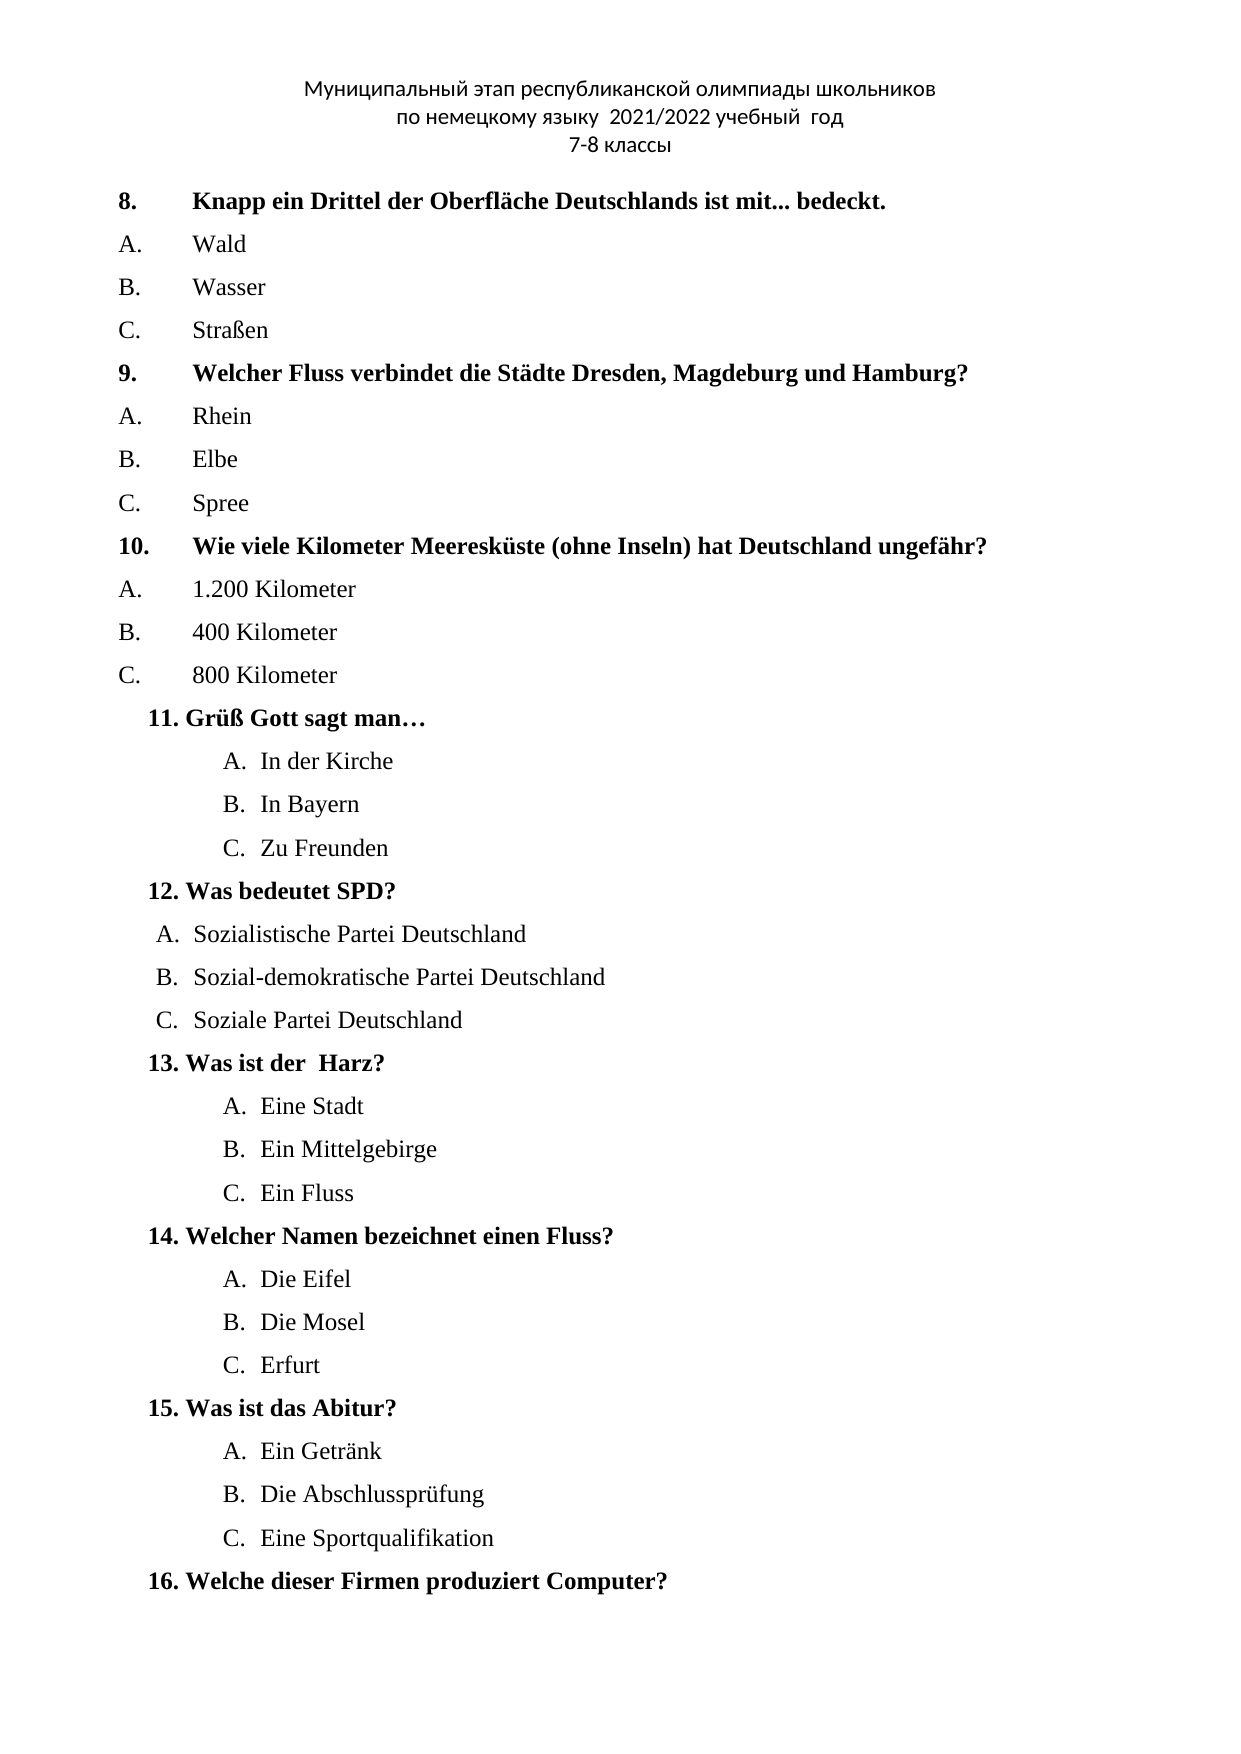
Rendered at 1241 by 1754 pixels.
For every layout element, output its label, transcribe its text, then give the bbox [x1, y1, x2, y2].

list 1.200 Kilometer [118, 574, 1122, 603]
list Straßen [118, 315, 1122, 344]
list Sozialistische Partei Deutschland [156, 919, 1122, 948]
list Rhein [118, 401, 1122, 430]
list Welcher Namen bezeichnet einen Fluss? [148, 1221, 1122, 1249]
list In Bayern [223, 789, 1122, 818]
list Erfurt [223, 1350, 1122, 1379]
list Die Abschlussprüfung [223, 1479, 1122, 1508]
list Wald [118, 229, 1122, 258]
list Was bedeutet SPD? [148, 876, 1122, 904]
list Was ist der Harz? [148, 1048, 1122, 1077]
list Wasser [118, 272, 1122, 301]
list 400 Kilometer [118, 617, 1122, 646]
list Eine Sportqualifikation [223, 1523, 1122, 1551]
subtitle Welcher Fluss verbindet die Städte Dresden, Magdeburg und Hamburg? [118, 358, 1122, 387]
list In der Kirche [223, 746, 1122, 775]
list Was ist das Abitur? [148, 1393, 1122, 1422]
list Sozial-demokratische Partei Deutschland [156, 962, 1122, 991]
list Die Eifel [223, 1264, 1122, 1293]
list Welche dieser Firmen produziert Computer? [148, 1566, 1122, 1594]
list Soziale Partei Deutschland [156, 1005, 1122, 1034]
list Grüß Gott sagt man… [148, 703, 1122, 732]
list Eine Stadt [223, 1091, 1122, 1120]
list Ein Mittelgebirge [223, 1134, 1122, 1163]
subtitle Knapp ein Drittel der Oberfläche Deutschlands ist mit... bedeckt. [118, 186, 1122, 214]
list Die Mosel [223, 1307, 1122, 1336]
subtitle Wie viele Kilometer Meeresküste (ohne Inseln) hat Deutschland ungefähr? [118, 531, 1122, 559]
list Elbe [118, 444, 1122, 473]
list Ein Fluss [223, 1178, 1122, 1206]
list Ein Getränk [223, 1436, 1122, 1465]
list Spree [118, 488, 1122, 516]
list 800 Kilometer [118, 660, 1122, 689]
list Zu Freunden [223, 833, 1122, 861]
